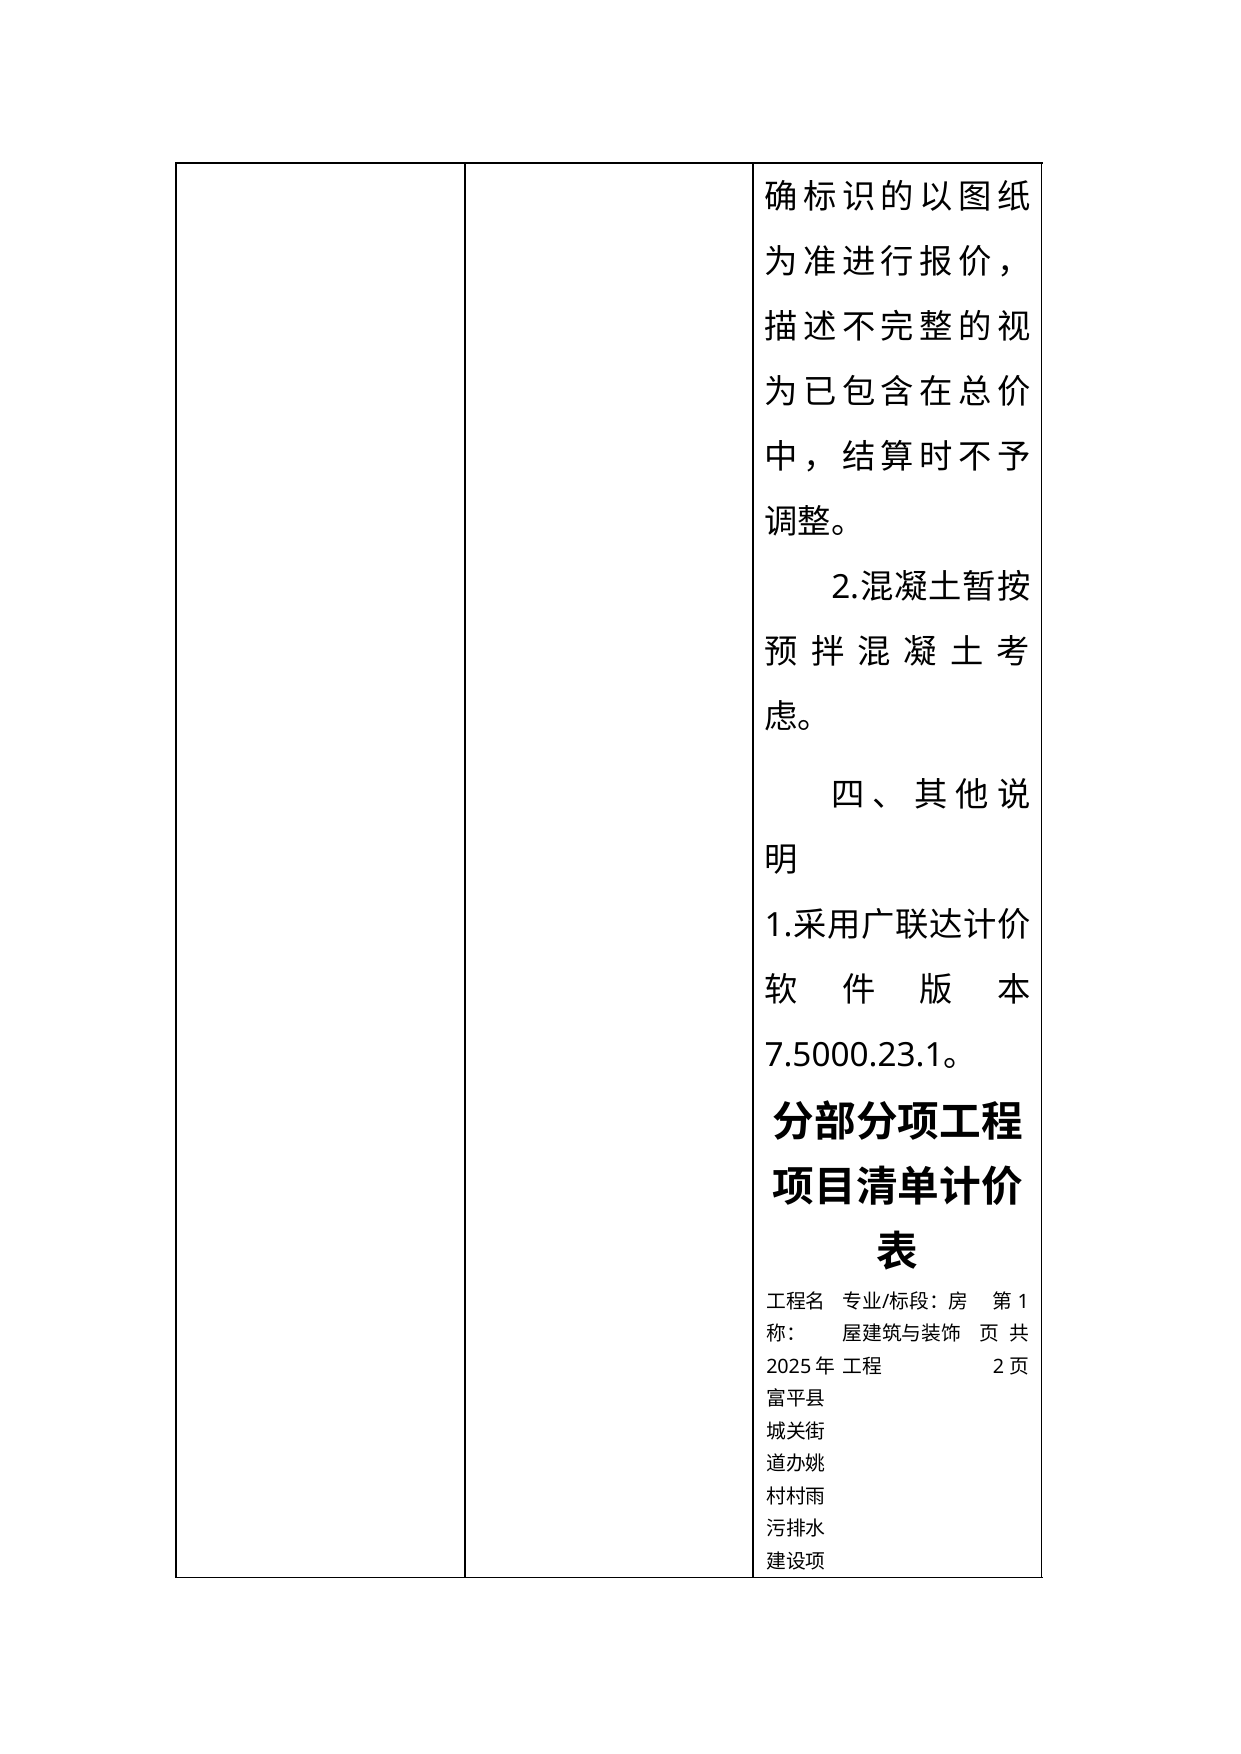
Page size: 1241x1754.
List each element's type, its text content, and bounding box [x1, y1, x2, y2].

table_cell [466, 164, 752, 1577]
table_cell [754, 164, 1041, 1577]
table_cell 1 [177, 164, 464, 1577]
